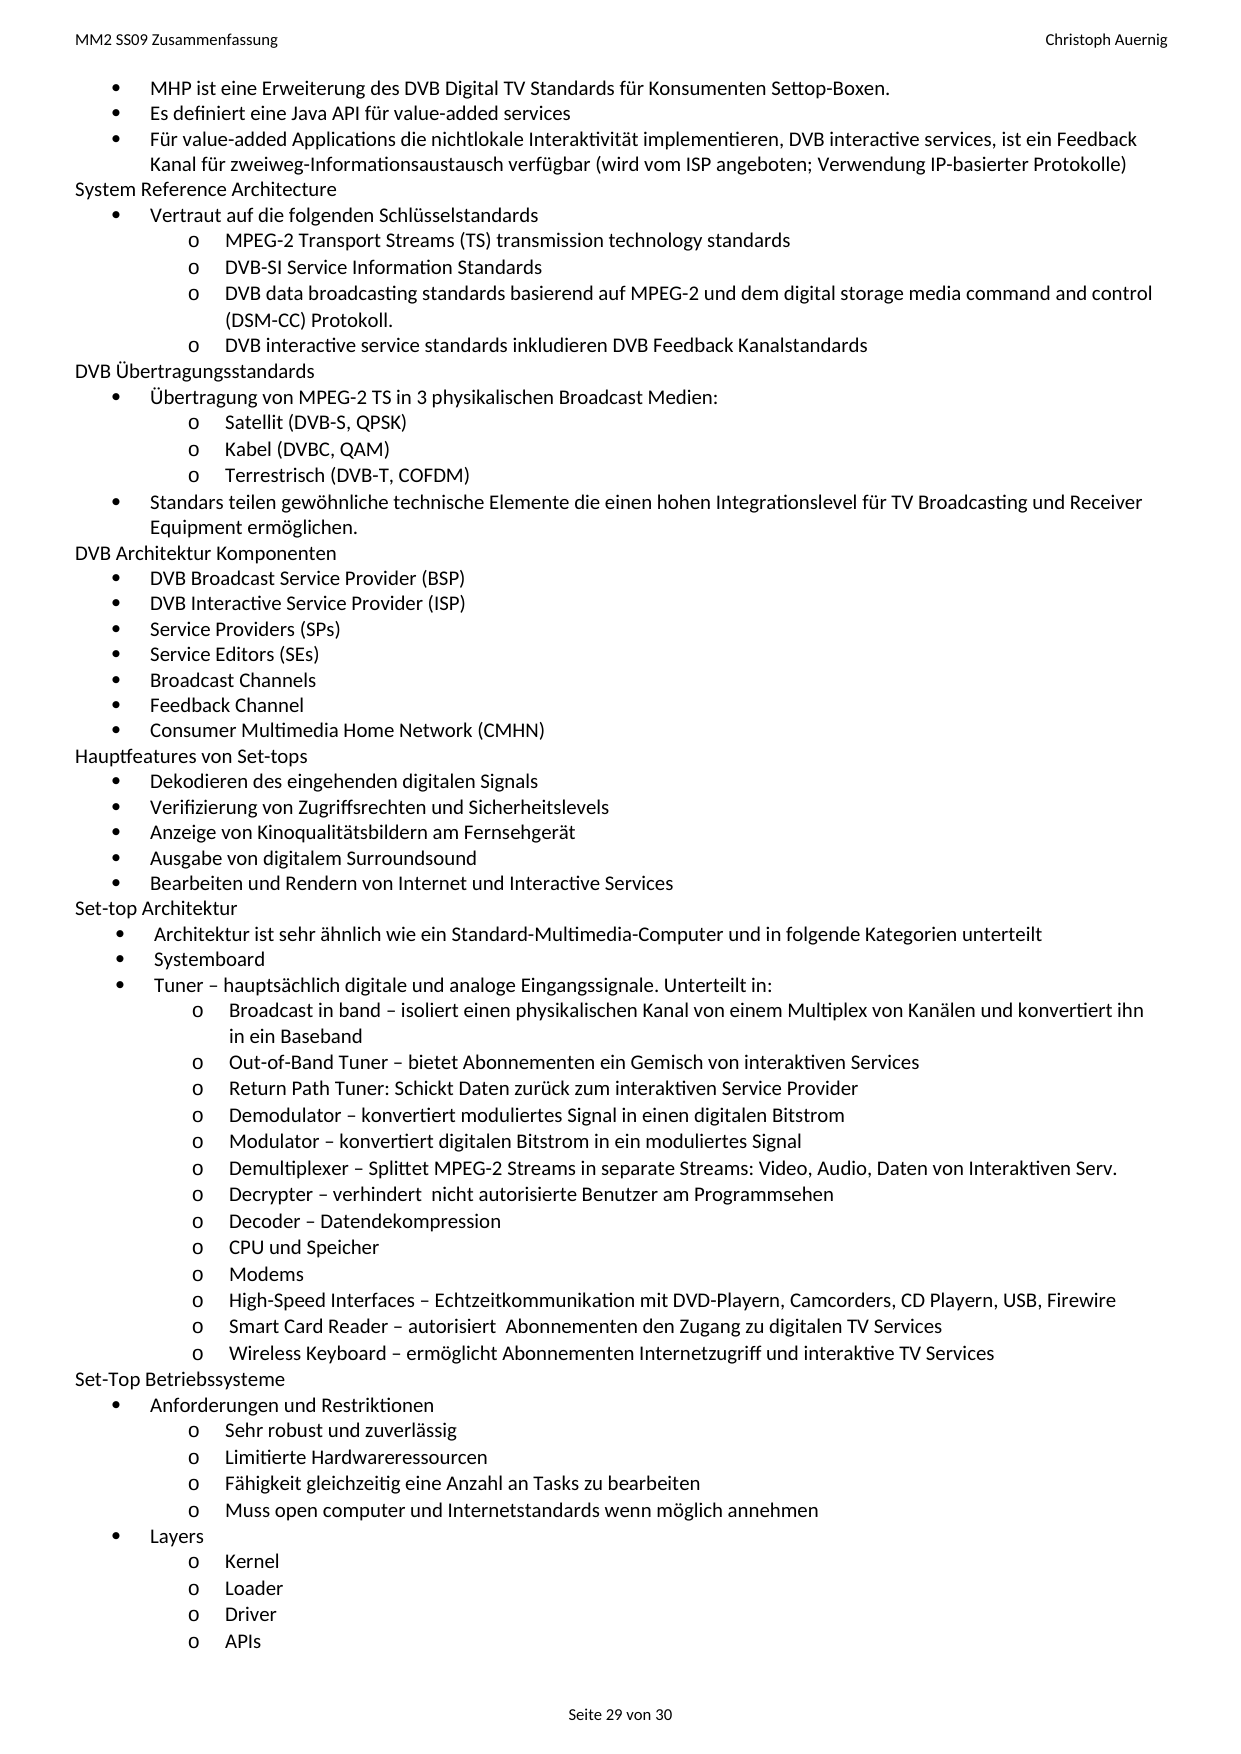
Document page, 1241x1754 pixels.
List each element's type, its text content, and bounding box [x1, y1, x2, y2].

list DVB Broadcast Service Provider (BSP) [112, 565, 1165, 591]
list Vertraut auf die folgenden Schlüsselstandards [112, 202, 1165, 227]
list Terrestrisch (DVB-T, COFDM) [187, 462, 1165, 489]
list Übertragung von MPEG-2 TS in 3 physikalischen Broadcast Medien: [112, 384, 1165, 409]
list Dekodieren des eingehenden digitalen Signals [112, 768, 1165, 794]
text DVB Architektur Komponenten [75, 540, 1165, 565]
list Für value-added Applications die nichtlokale Interaktivität implementieren, DVB interactive services, ist ein Feedback Kanal für zweiweg-Informationsaustausch verfügbar (wird vom ISP angeboten; Verwendung IP-basierter Protokolle) [112, 126, 1165, 177]
list Consumer Multimedia Home Network (CMHN) [112, 718, 1165, 743]
list Smart Card Reader – autorisiert Abonnementen den Zugang zu digitalen TV Services [191, 1314, 1165, 1340]
list Kernel [187, 1549, 1165, 1575]
list APIs [187, 1628, 1165, 1654]
list Out-of-Band Tuner – bietet Abonnementen ein Gemisch von interaktiven Services [191, 1049, 1165, 1076]
text Set-Top Betriebssysteme [75, 1367, 1165, 1392]
list Limitierte Hardwareressourcen [187, 1444, 1165, 1470]
list Verifizierung von Zugriffsrechten und Sicherheitslevels [112, 794, 1165, 819]
list Tuner – hauptsächlich digitale und analoge Eingangssignale. Unterteilt in: [116, 972, 1165, 997]
list Decrypter – verhindert nicht autorisierte Benutzer am Programmsehen [191, 1181, 1165, 1208]
list Sehr robust und zuverlässig [187, 1417, 1165, 1444]
list Layers [112, 1523, 1165, 1549]
text Hauptfeatures von Set-tops [75, 743, 1165, 768]
text Set-top Architektur [75, 896, 1165, 921]
list Anforderungen und Restriktionen [112, 1392, 1165, 1417]
list Muss open computer und Internetstandards wenn möglich annehmen [187, 1497, 1165, 1523]
list Anzeige von Kinoqualitätsbildern am Fernsehgerät [112, 819, 1165, 845]
list Demodulator – konvertiert moduliertes Signal in einen digitalen Bitstrom [191, 1102, 1165, 1128]
list Systemboard [116, 946, 1165, 972]
list Broadcast Channels [112, 667, 1165, 692]
list High-Speed Interfaces – Echtzeitkommunikation mit DVD-Playern, Camcorders, CD Playern, USB, Firewire [191, 1287, 1165, 1314]
list DVB Interactive Service Provider (ISP) [112, 591, 1165, 616]
list Service Providers (SPs) [112, 616, 1165, 641]
list Return Path Tuner: Schickt Daten zurück zum interaktiven Service Provider [191, 1076, 1165, 1102]
list Architektur ist sehr ähnlich wie ein Standard-Multimedia-Computer und in folgende Kategorien unterteilt [116, 921, 1165, 946]
list CPU und Speicher [191, 1234, 1165, 1261]
list Demultiplexer – Splittet MPEG-2 Streams in separate Streams: Video, Audio, Daten von Interaktiven Serv. [191, 1155, 1165, 1181]
list Feedback Channel [112, 692, 1165, 718]
list Loader [187, 1575, 1165, 1602]
text System Reference Architecture [75, 177, 1165, 202]
list MHP ist eine Erweiterung des DVB Digital TV Standards für Konsumenten Settop-Boxen. [112, 75, 1165, 100]
list Driver [187, 1602, 1165, 1628]
list Modulator – konvertiert digitalen Bitstrom in ein moduliertes Signal [191, 1128, 1165, 1155]
text DVB Übertragungsstandards [75, 359, 1165, 384]
list Es definiert eine Java API für value-added services [112, 100, 1165, 126]
list Wireless Keyboard – ermöglicht Abonnementen Internetzugriff und interaktive TV Services [191, 1340, 1165, 1367]
list Standars teilen gewöhnliche technische Elemente die einen hohen Integrationslevel für TV Broadcasting und Receiver Equipment ermöglichen. [112, 489, 1165, 540]
list Decoder – Datendekompression [191, 1208, 1165, 1234]
list Ausgabe von digitalem Surroundsound [112, 845, 1165, 870]
list Satellit (DVB-S, QPSK) [187, 409, 1165, 436]
list Broadcast in band – isoliert einen physikalischen Kanal von einem Multiplex von Kanälen und konvertiert ihn in ein Baseband [191, 997, 1165, 1049]
list DVB data broadcasting standards basierend auf MPEG-2 und dem digital storage media command and control (DSM-CC) Protokoll. [187, 280, 1165, 332]
list Bearbeiten und Rendern von Internet und Interactive Services [112, 870, 1165, 896]
list Fähigkeit gleichzeitig eine Anzahl an Tasks zu bearbeiten [187, 1470, 1165, 1497]
list Service Editors (SEs) [112, 641, 1165, 667]
list DVB interactive service standards inkludieren DVB Feedback Kanalstandards [187, 332, 1165, 359]
list MPEG-2 Transport Streams (TS) transmission technology standards [187, 227, 1165, 254]
list Kabel (DVBC, QAM) [187, 436, 1165, 462]
list DVB-SI Service Information Standards [187, 254, 1165, 280]
list Modems [191, 1261, 1165, 1287]
